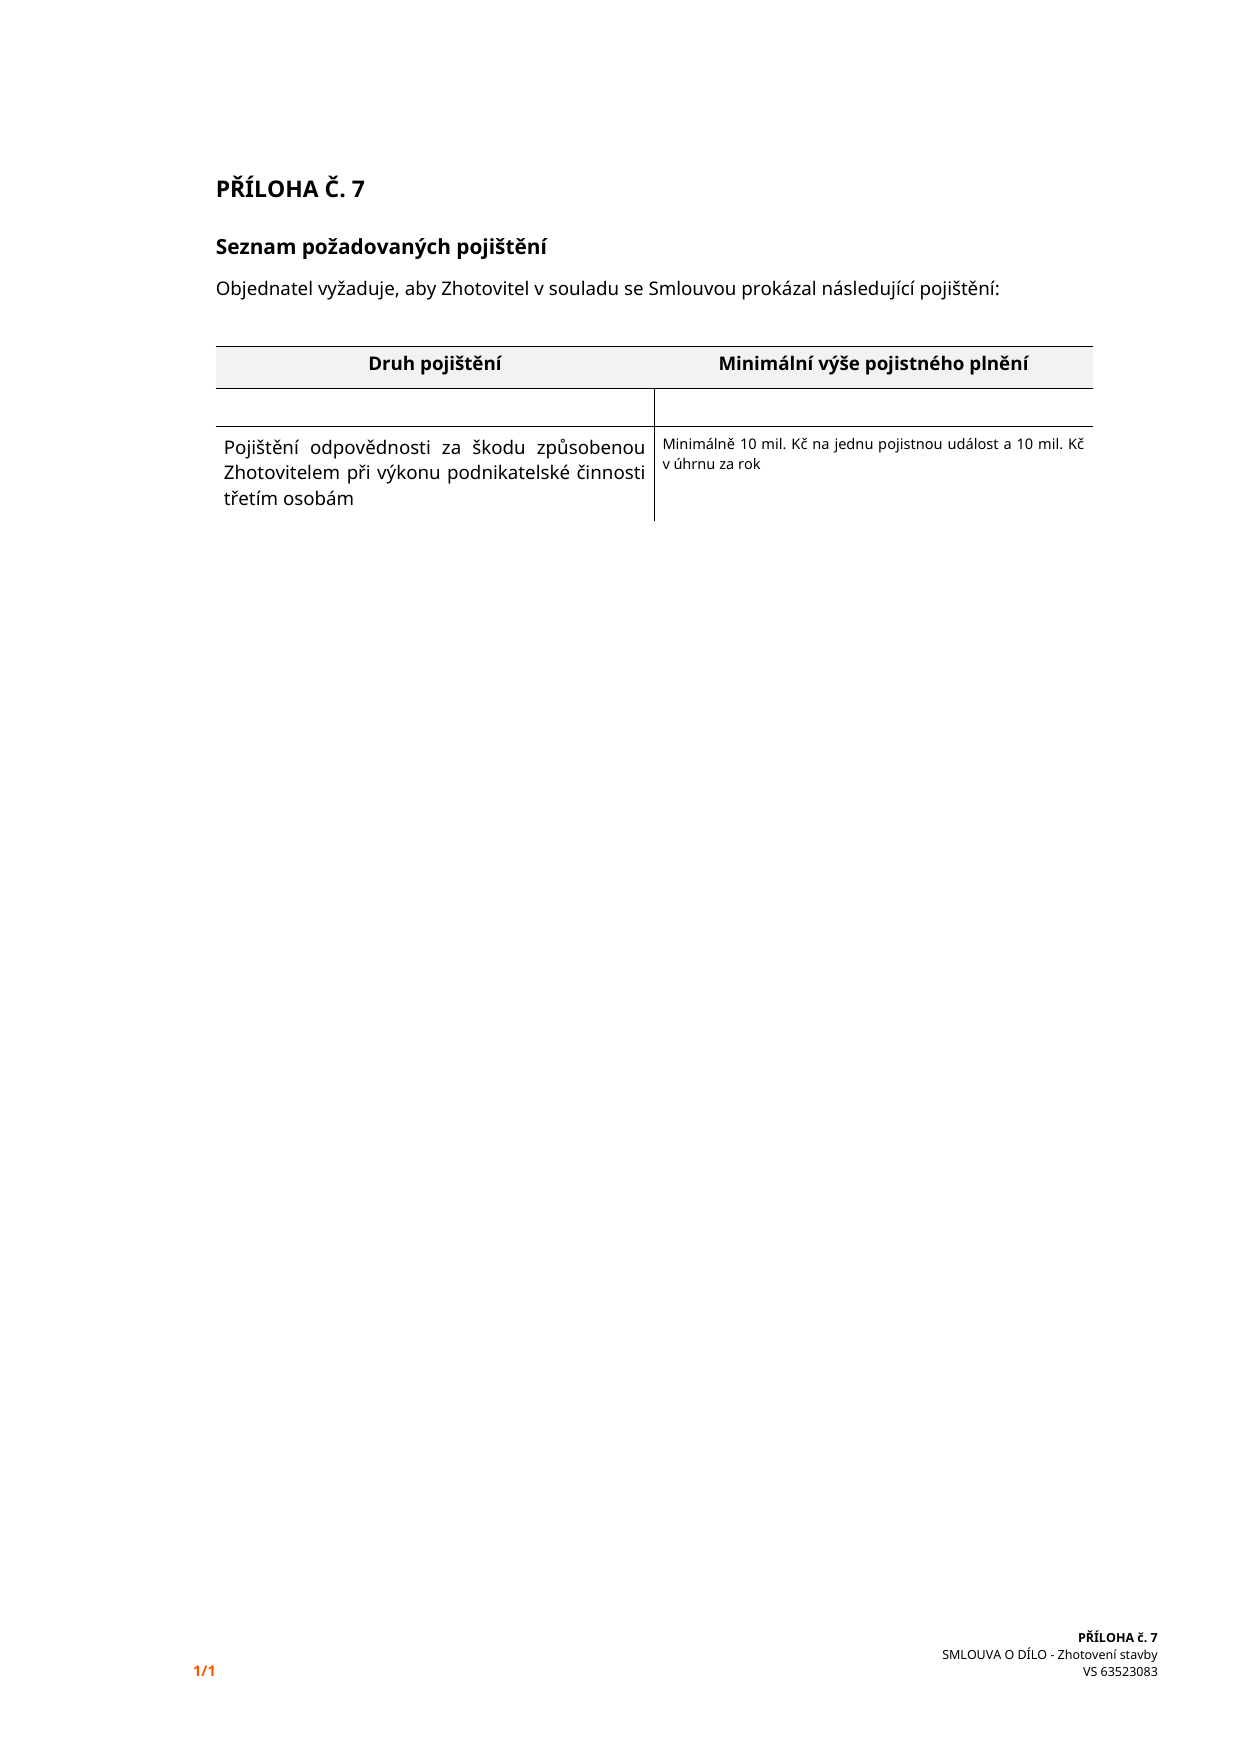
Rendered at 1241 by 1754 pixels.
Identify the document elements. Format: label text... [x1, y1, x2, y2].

table_cell Minimálně 10 mil. Kč na jednu pojistnou událost a 10 mil. Kč v úhrnu za rok [655, 427, 1093, 521]
text Seznam požadovaných pojištění [216, 232, 1093, 260]
table_header Minimální výše pojistného plnění [654, 347, 1093, 388]
text Příloha č. 7 [216, 172, 1093, 204]
table_cell [655, 389, 1093, 426]
table_cell Pojištění odpovědnosti za škodu způsobenou Zhotovitelem při výkonu podnikatelské činnosti třetím osobám [216, 427, 654, 521]
text Objednatel vyžaduje, aby Zhotovitel v souladu se Smlouvou prokázal následující pojištění: [216, 276, 1093, 301]
table_cell [216, 389, 654, 426]
table_header Druh pojištění [216, 347, 654, 388]
